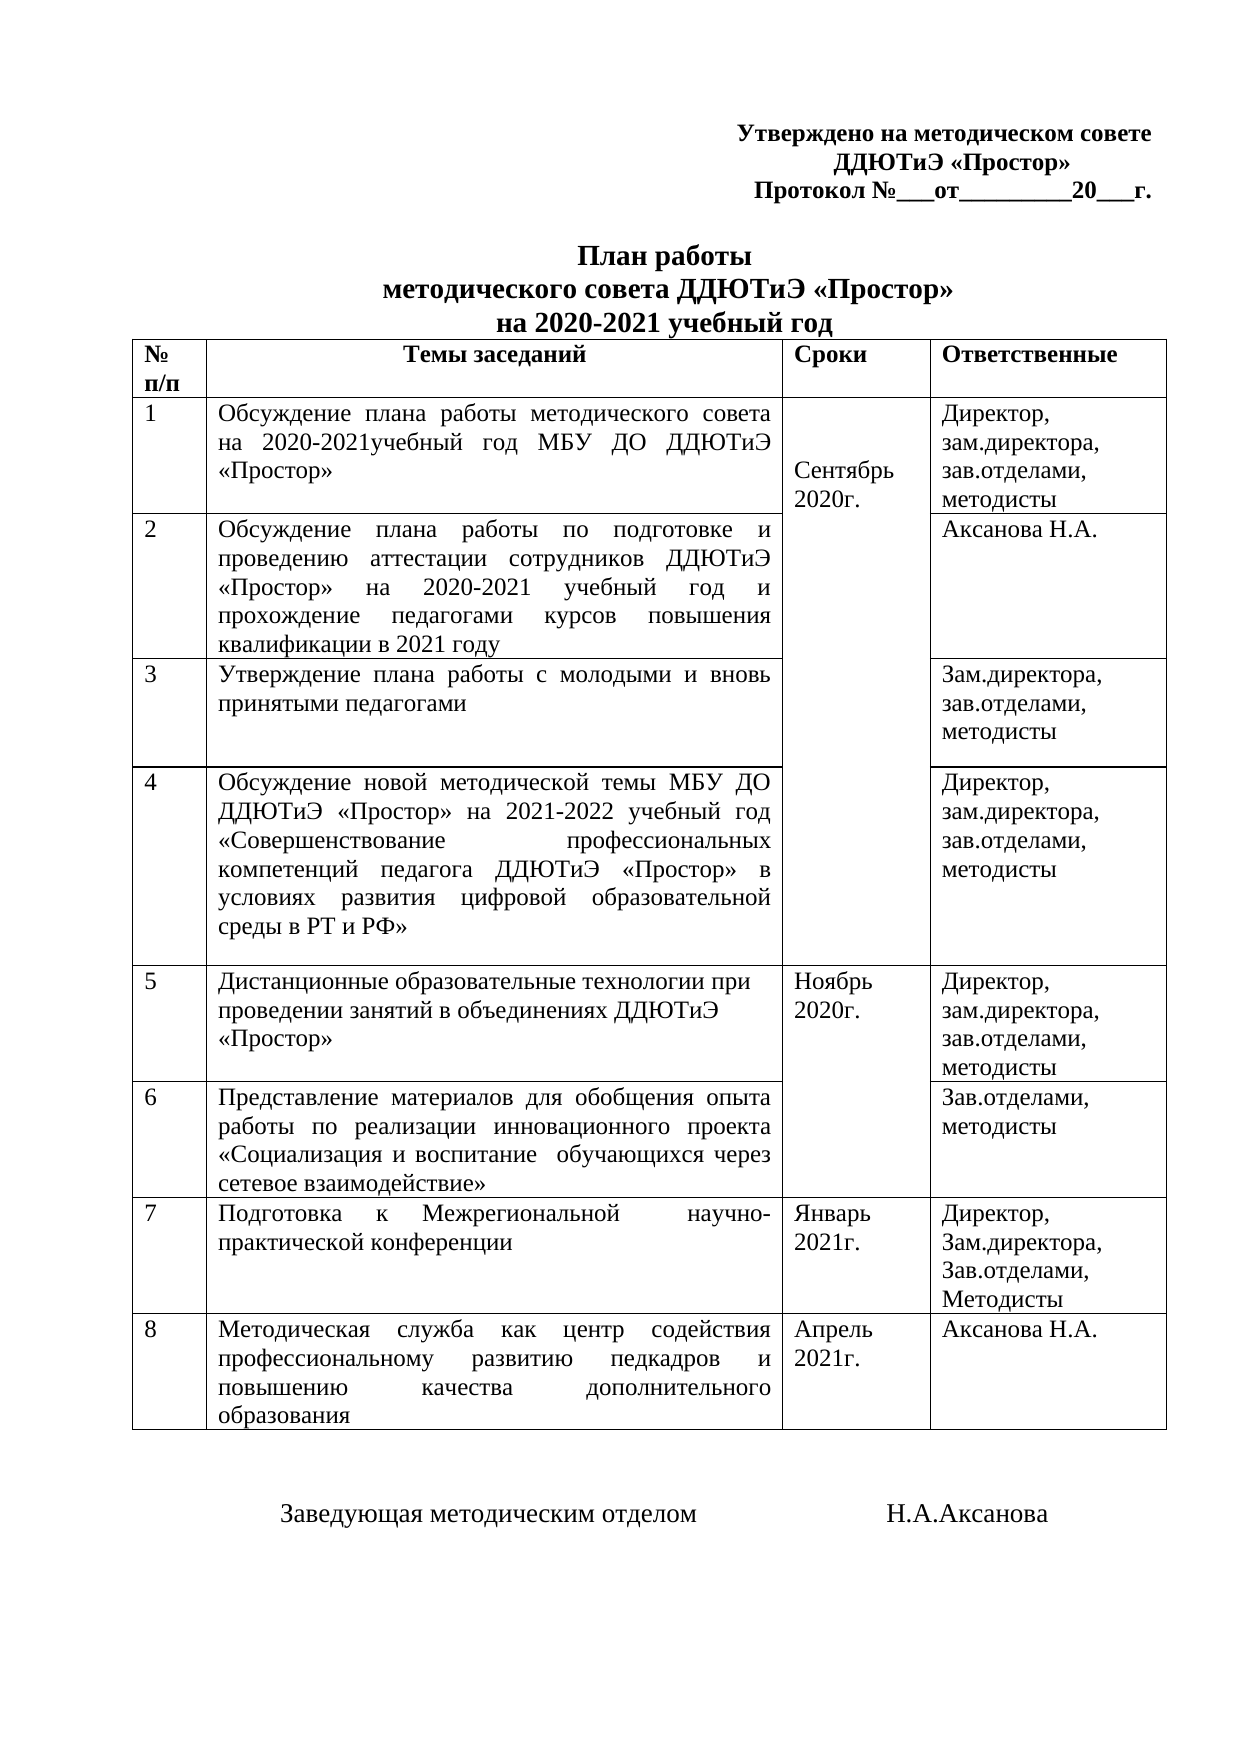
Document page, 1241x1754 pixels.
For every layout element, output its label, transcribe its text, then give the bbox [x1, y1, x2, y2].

table_cell Директор, Зам.директора, Зав.отделами, Методисты [931, 1198, 1166, 1313]
table_cell 3 [133, 659, 206, 766]
table_cell Обсуждение новой методической темы МБУ ДО ДДЮТиЭ «Простор» на 2021-2022 учебный год «Совершенствование профессиональных компетенций педагога ДДЮТиЭ «Простор» в условиях развития цифровой образовательной среды в РТ и РФ» [207, 768, 782, 965]
text План работы [177, 238, 1152, 271]
text Утверждено на методическом совете [177, 118, 1152, 147]
table_cell Ноябрь 2020г. [783, 966, 930, 1197]
table_cell 7 [133, 1198, 206, 1313]
table_cell Директор, зам.директора, зав.отделами, методисты [931, 966, 1166, 1081]
table_cell Зав.отделами, методисты [931, 1082, 1166, 1197]
table_cell 8 [133, 1314, 206, 1429]
table_cell 4 [133, 768, 206, 965]
table_cell Директор, зам.директора, зав.отделами, методисты [931, 398, 1166, 513]
table_cell 1 [133, 398, 206, 513]
table_cell Обсуждение плана работы по подготовке и проведению аттестации сотрудников ДДЮТиЭ «Простор» на 2020-2021 учебный год и прохождение педагогами курсов повышения квалификации в 2021 году [207, 514, 782, 658]
table_cell Представление материалов для обобщения опыта работы по реализации инновационного проекта «Социализация и воспитание обучающихся через сетевое взаимодействие» [207, 1082, 782, 1197]
table_cell Зам.директора, зав.отделами, методисты [931, 659, 1166, 766]
table_cell Дистанционные образовательные технологии при проведении занятий в объединениях ДДЮТиЭ «Простор» [207, 966, 782, 1081]
table_cell Подготовка к Межрегиональной научно-практической конференции [207, 1198, 782, 1313]
table_header Сроки [783, 340, 930, 397]
table_cell Утверждение плана работы с молодыми и вновь принятыми педагогами [207, 659, 782, 766]
table_cell Аксанова Н.А. [931, 514, 1166, 658]
text методического совета ДДЮТиЭ «Простор» [177, 271, 1152, 305]
table_cell Методическая служба как центр содействия профессиональному развитию педкадров и повышению качества дополнительного образования [207, 1314, 782, 1429]
table_cell 2 [133, 514, 206, 658]
table_cell Аксанова Н.А. [931, 1314, 1166, 1429]
table_cell Январь 2021г. [783, 1198, 930, 1313]
table_cell Апрель 2021г. [783, 1314, 930, 1429]
text Заведующая методическим отделом Н.А.Аксанова [177, 1497, 1152, 1528]
table_header Темы заседаний [207, 340, 782, 397]
table_cell Директор, зам.директора, зав.отделами, методисты [931, 768, 1166, 965]
table_header Ответственные [931, 340, 1166, 397]
text ДДЮТиЭ «Простор» [177, 147, 1152, 176]
text на 2020-2021 учебный год [177, 305, 1152, 338]
table_cell Сентябрь 2020г. [783, 398, 930, 965]
table_cell 5 [133, 966, 206, 1081]
table_cell Обсуждение плана работы методического совета на 2020-2021учебный год МБУ ДО ДДЮТиЭ «Простор» [207, 398, 782, 513]
text Протокол №___от_________20___г. [177, 176, 1152, 204]
table_header № п/п [133, 340, 206, 397]
table_cell 6 [133, 1082, 206, 1197]
